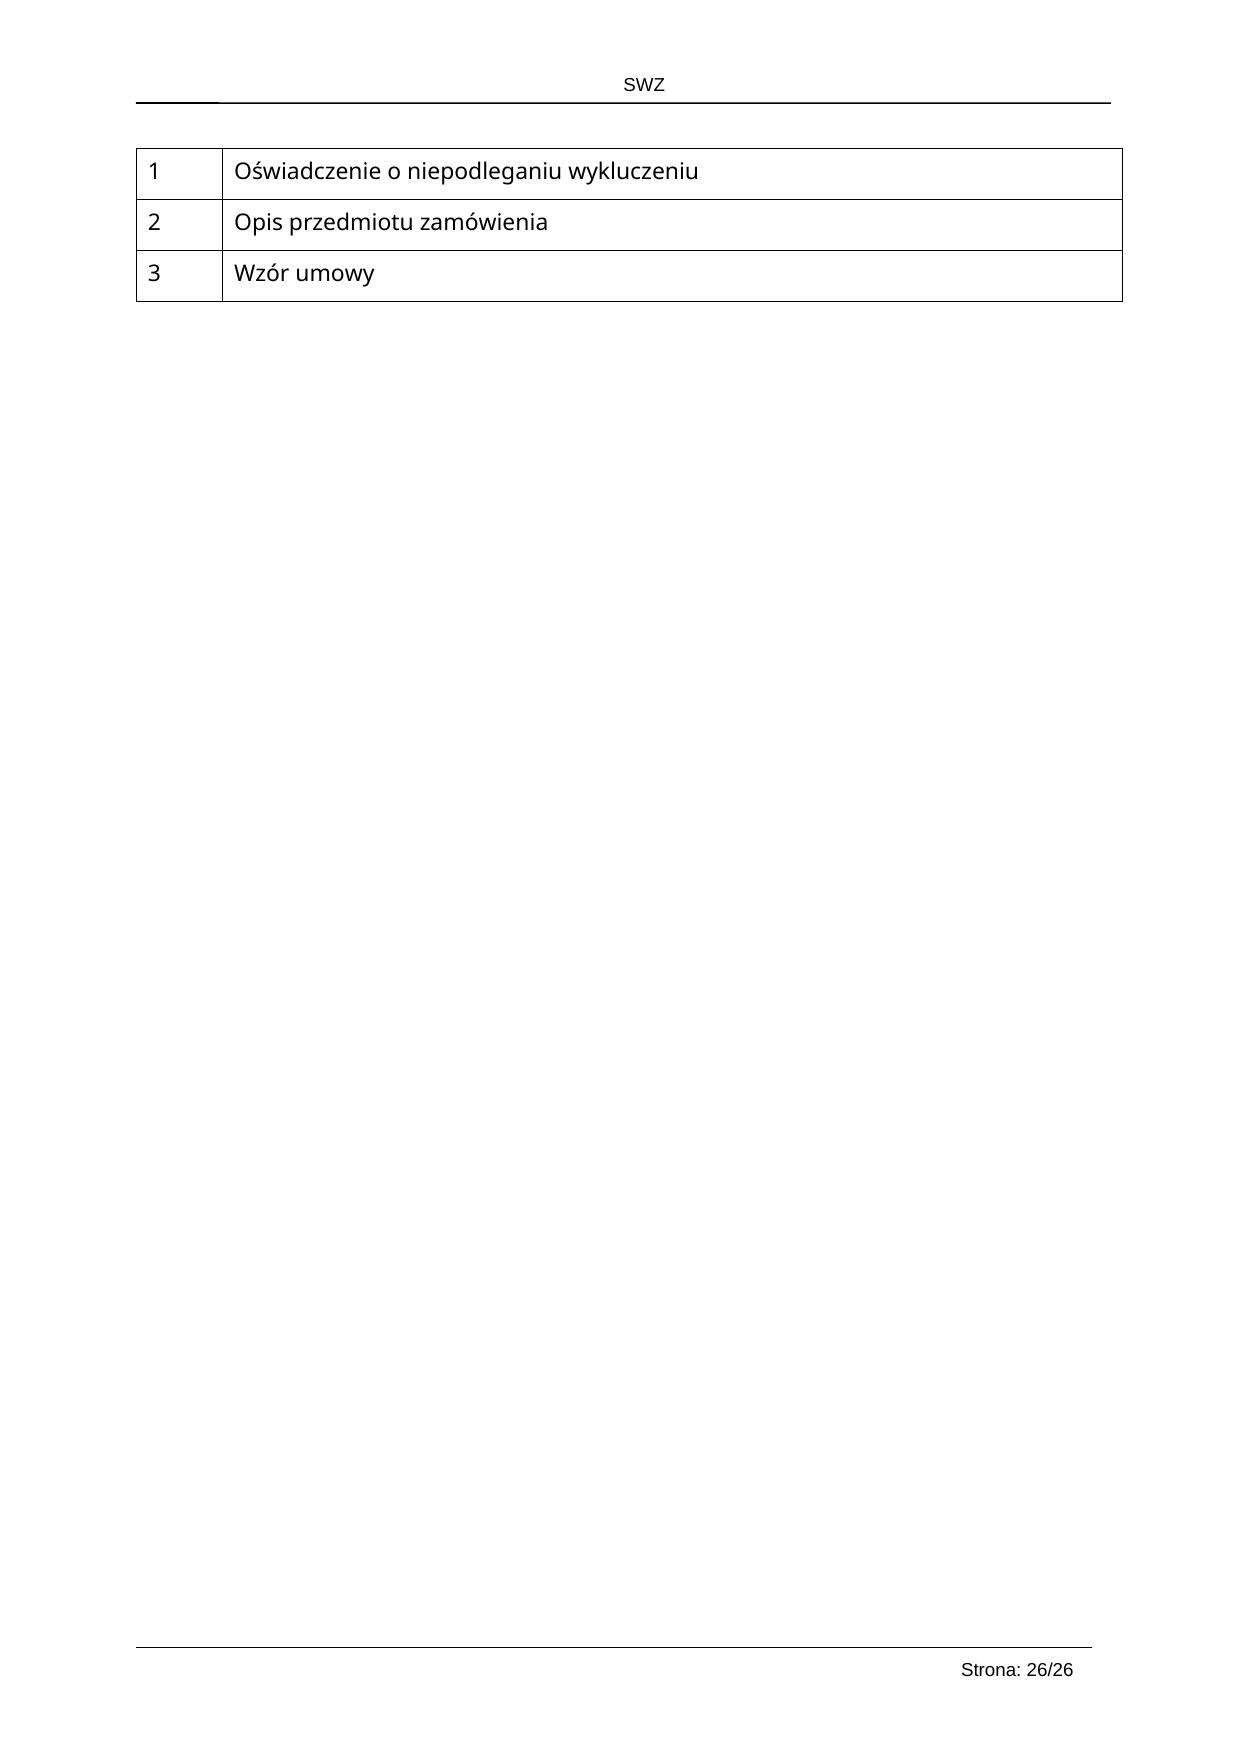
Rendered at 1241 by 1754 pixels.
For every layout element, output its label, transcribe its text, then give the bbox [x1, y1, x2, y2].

table_cell Wzór umowy [223, 251, 1122, 301]
table_cell Opis przedmiotu zamówienia [223, 200, 1122, 250]
table_cell 1 [137, 149, 222, 199]
table_cell 2 [137, 200, 222, 250]
table_cell 3 [137, 251, 222, 301]
table_cell Oświadczenie o niepodleganiu wykluczeniu [223, 149, 1122, 199]
